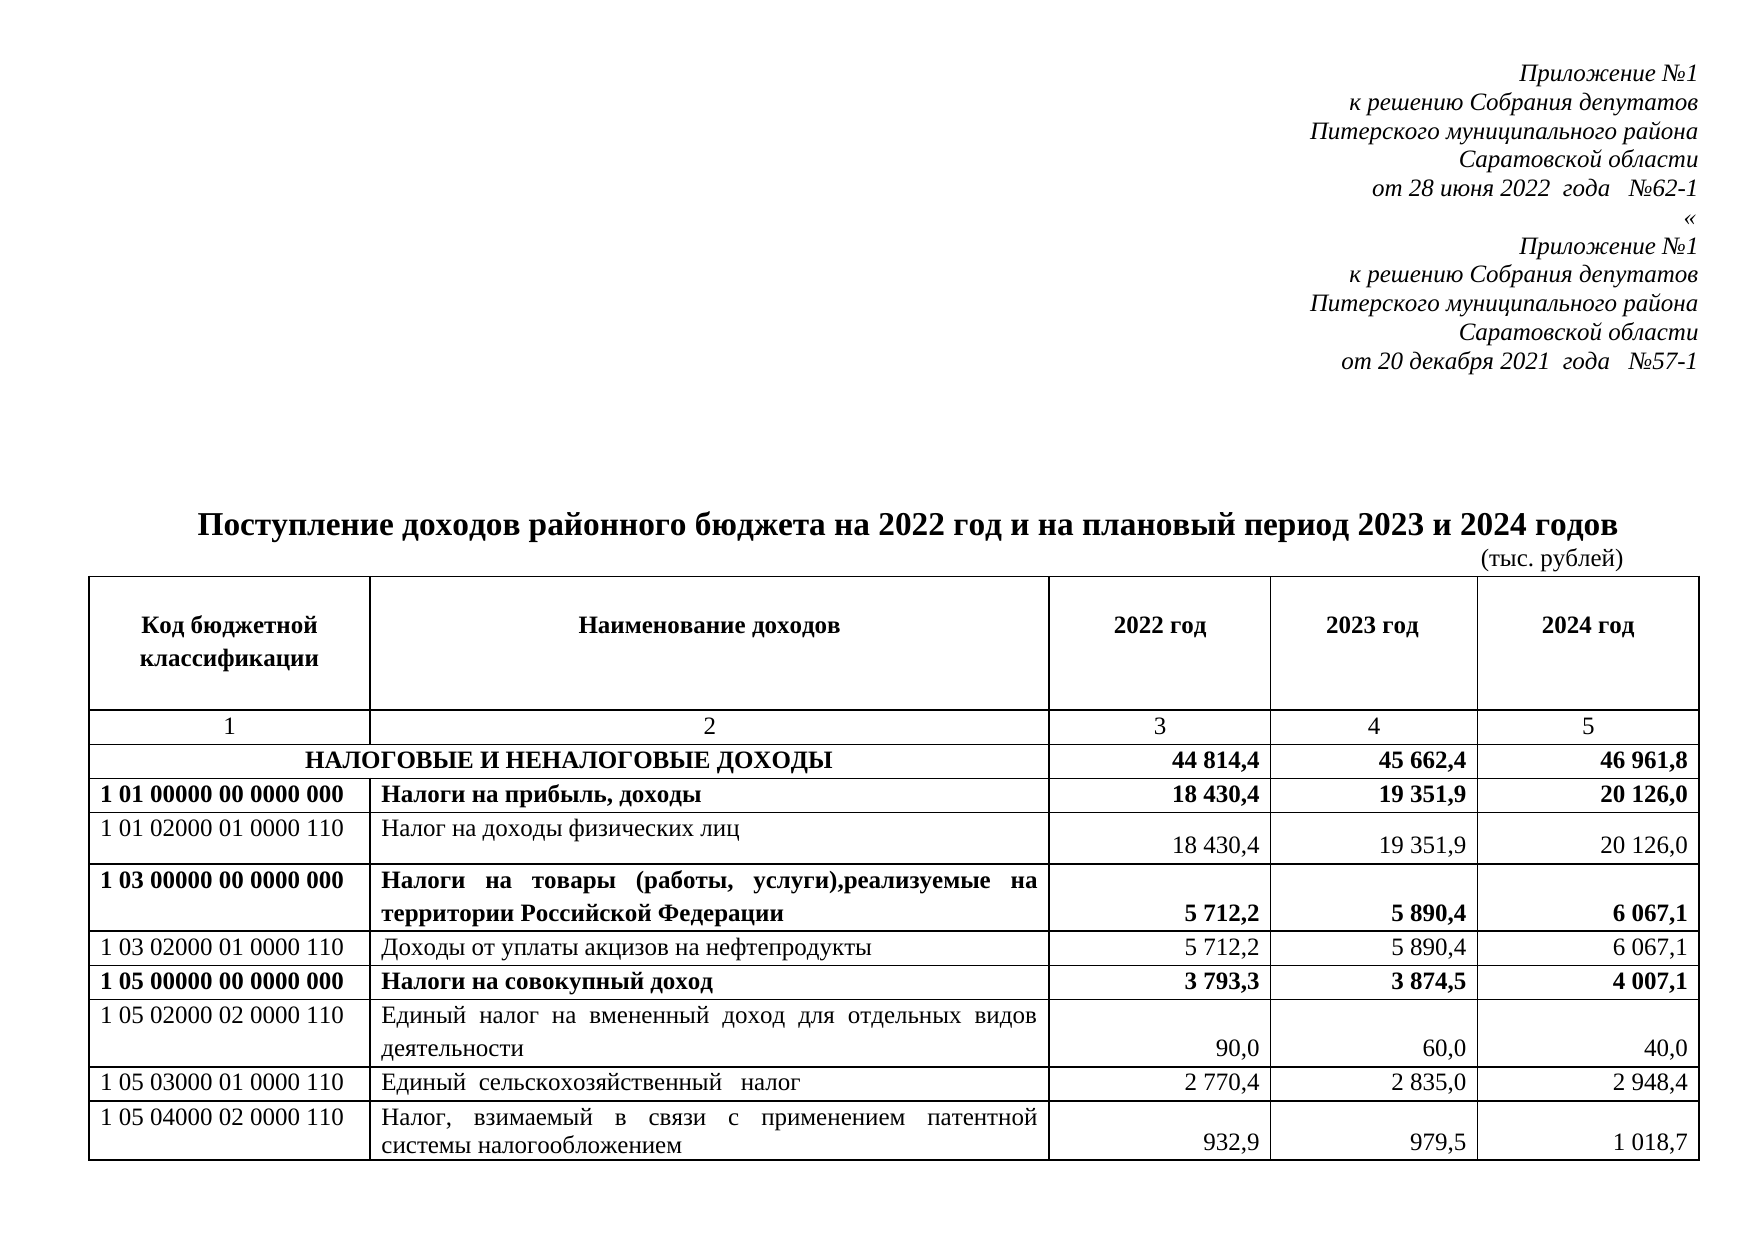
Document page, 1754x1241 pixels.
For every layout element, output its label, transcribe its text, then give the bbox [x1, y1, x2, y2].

table_cell 5 712,2 [1050, 932, 1270, 964]
table_cell 1 [90, 711, 369, 743]
table_header 2024 год [1478, 577, 1698, 709]
table_cell 5 890,4 [1271, 865, 1477, 930]
table_cell 60,0 [1271, 1000, 1477, 1066]
table_cell 2 948,4 [1478, 1068, 1698, 1100]
table_cell 45 662,4 [1271, 745, 1477, 778]
table_cell Единый сельскохозяйственный налог [371, 1068, 1048, 1100]
table_cell 5 890,4 [1271, 932, 1477, 964]
table_header 2022 год [1050, 577, 1270, 709]
table_cell 3 [1050, 711, 1270, 743]
table_cell НАЛОГОВЫЕ И НЕНАЛОГОВЫЕ ДОХОДЫ [90, 745, 1048, 778]
table_cell 5 [1478, 711, 1698, 743]
subtitle от 28 июня 2022 года №62-1 [611, 173, 1698, 202]
subtitle Саратовской области [611, 317, 1698, 346]
subtitle Питерского муниципального района [611, 288, 1698, 317]
subtitle Питерского муниципального района [611, 116, 1698, 144]
table_cell Доходы от уплаты акцизов на нефтепродукты [371, 932, 1048, 964]
table_cell 3 793,3 [1050, 966, 1270, 999]
table_cell 18 430,4 [1050, 779, 1270, 812]
table_cell 2 835,0 [1271, 1068, 1477, 1100]
table_cell 2 770,4 [1050, 1068, 1270, 1100]
table_cell 1 018,7 [1478, 1102, 1698, 1159]
table_header Наименование доходов [371, 577, 1048, 709]
table_cell 1 05 03000 01 0000 110 [90, 1068, 369, 1100]
table_cell 3 874,5 [1271, 966, 1477, 999]
table_cell 19 351,9 [1271, 779, 1477, 812]
table_cell Единый налог на вмененный доход для отдельных видов деятельности [371, 1000, 1048, 1066]
table_cell Налоги на совокупный доход [371, 966, 1048, 999]
table_cell 1 05 02000 02 0000 110 [90, 1000, 369, 1066]
table_cell Налог на доходы физических лиц [371, 813, 1048, 863]
table_cell 1 05 04000 02 0000 110 [90, 1102, 369, 1159]
subtitle Поступление доходов районного бюджета на 2022 год и на плановый период 2023 и 2024 годов [118, 504, 1698, 543]
table_cell 44 814,4 [1050, 745, 1270, 778]
table_cell 4 007,1 [1478, 966, 1698, 999]
table_cell 4 [1271, 711, 1477, 743]
table_cell Налог, взимаемый в связи с применением патентной системы налогообложением [371, 1102, 1048, 1159]
table_cell 46 961,8 [1478, 745, 1698, 778]
table_cell 18 430,4 [1050, 813, 1270, 863]
table_cell 20 126,0 [1478, 813, 1698, 863]
table_cell Налоги на прибыль, доходы [371, 779, 1048, 812]
table_cell Налоги на товары (работы, услуги),реализуемые на территории Российской Федерации [371, 865, 1048, 930]
table_cell 1 01 00000 00 0000 000 [90, 779, 369, 812]
table_cell 979,5 [1271, 1102, 1477, 1159]
table_cell 40,0 [1478, 1000, 1698, 1066]
table_header Код бюджетной классификации [90, 577, 369, 709]
subtitle «Приложение №1 к решению Собрания депутатов [611, 202, 1698, 288]
table_cell 1 03 02000 01 0000 110 [90, 932, 369, 964]
subtitle от 20 декабря 2021 года №57-1 [611, 346, 1698, 374]
table_cell 1 03 00000 00 0000 000 [90, 865, 369, 930]
text (тыс. рублей) [856, 543, 1698, 571]
table_cell 6 067,1 [1478, 865, 1698, 930]
table_cell 932,9 [1050, 1102, 1270, 1159]
subtitle Саратовской области [611, 144, 1698, 173]
table_cell 5 712,2 [1050, 865, 1270, 930]
table_cell 20 126,0 [1478, 779, 1698, 812]
table_cell 6 067,1 [1478, 932, 1698, 964]
table_cell 2 [371, 711, 1048, 743]
table_cell 19 351,9 [1271, 813, 1477, 863]
subtitle Приложение №1 к решению Собрания депутатов [611, 58, 1698, 116]
table_cell 1 05 00000 00 0000 000 [90, 966, 369, 999]
table_header 2023 год [1271, 577, 1477, 709]
table_cell 90,0 [1050, 1000, 1270, 1066]
table_cell 1 01 02000 01 0000 110 [90, 813, 369, 863]
